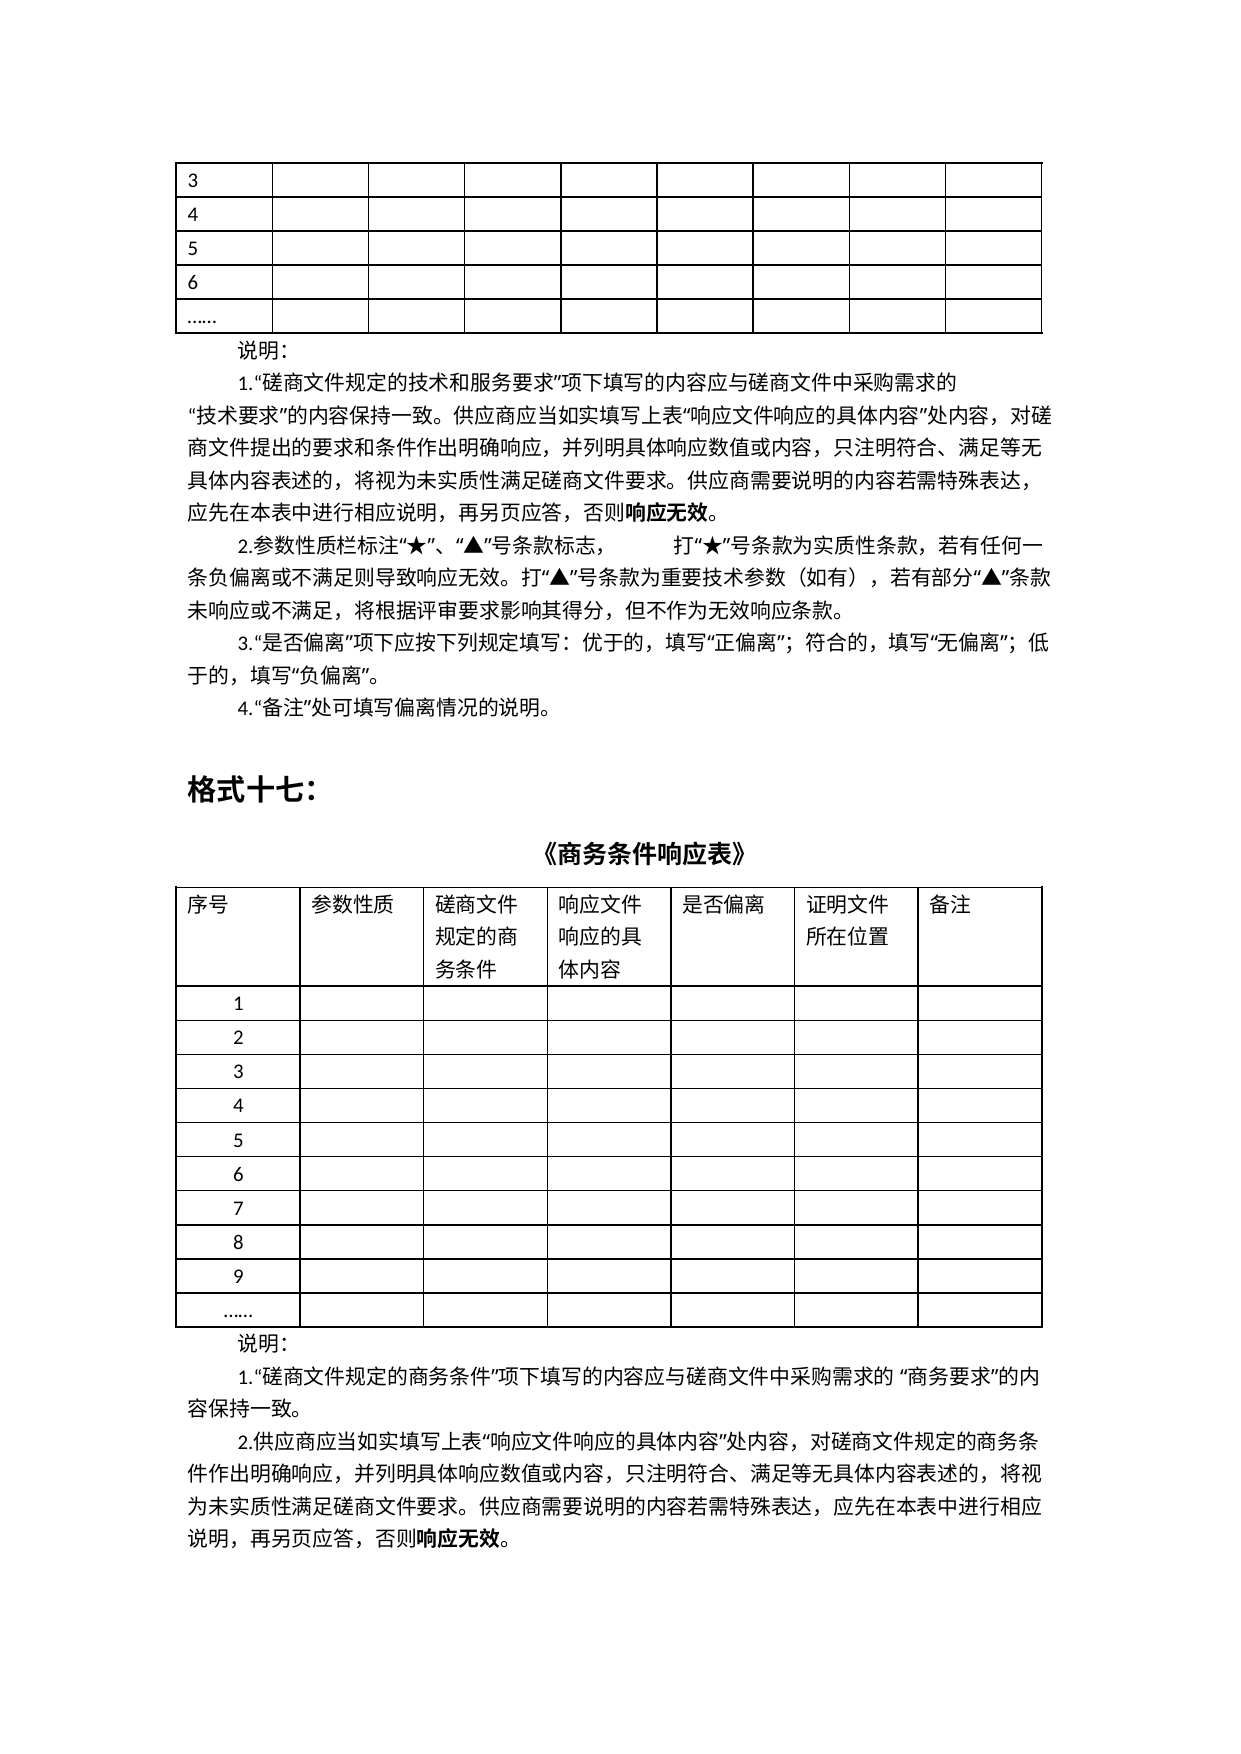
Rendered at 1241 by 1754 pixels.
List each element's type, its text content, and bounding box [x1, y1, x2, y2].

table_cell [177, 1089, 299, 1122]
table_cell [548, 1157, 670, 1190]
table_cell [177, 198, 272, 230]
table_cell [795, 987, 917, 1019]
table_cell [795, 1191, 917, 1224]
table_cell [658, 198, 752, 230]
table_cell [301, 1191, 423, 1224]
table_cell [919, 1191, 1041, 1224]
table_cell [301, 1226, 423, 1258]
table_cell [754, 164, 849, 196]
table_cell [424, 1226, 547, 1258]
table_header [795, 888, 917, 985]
text 2.参数性质栏标注“★”、“▲”号条款标志， 打“★”号条款为实质性条款，若有任何一条负偏离或不满足则导致响应无效。打“▲”号条款为重要技术参数（如有），若有部分“▲”条款未响应或不满足，将根据评审要求影响其得分，但不作为无效响应条款。 [187, 529, 1053, 626]
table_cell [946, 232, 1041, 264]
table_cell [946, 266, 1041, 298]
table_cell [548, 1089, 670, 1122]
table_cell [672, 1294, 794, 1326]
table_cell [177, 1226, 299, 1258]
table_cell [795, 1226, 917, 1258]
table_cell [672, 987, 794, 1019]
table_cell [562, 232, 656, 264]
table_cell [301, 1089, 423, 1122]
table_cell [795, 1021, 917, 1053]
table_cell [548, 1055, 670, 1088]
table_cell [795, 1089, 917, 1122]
text 3.“是否偏离”项下应按下列规定填写：优于的，填写“正偏离”；符合的，填写“无偏离”；低于的，填写“负偏离”。 [187, 626, 1053, 691]
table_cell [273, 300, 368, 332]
text 《商务条件响应表》 [187, 821, 1053, 886]
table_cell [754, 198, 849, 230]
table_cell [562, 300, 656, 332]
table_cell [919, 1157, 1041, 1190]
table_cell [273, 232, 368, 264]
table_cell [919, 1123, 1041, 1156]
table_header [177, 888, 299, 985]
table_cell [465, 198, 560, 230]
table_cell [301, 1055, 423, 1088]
text 格式十七： [187, 756, 1053, 821]
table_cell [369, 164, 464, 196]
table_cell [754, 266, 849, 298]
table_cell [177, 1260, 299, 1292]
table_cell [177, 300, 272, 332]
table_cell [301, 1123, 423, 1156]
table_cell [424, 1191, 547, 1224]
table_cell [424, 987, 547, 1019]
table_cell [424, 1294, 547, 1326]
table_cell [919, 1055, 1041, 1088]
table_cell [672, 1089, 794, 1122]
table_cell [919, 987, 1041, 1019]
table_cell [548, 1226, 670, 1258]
text 1.“磋商文件规定的技术和服务要求”项下填写的内容应与磋商文件中采购需求的 “技术要求”的内容保持一致。供应商应当如实填写上表“响应文件响应的具体内容”处内容，对磋商文件提出的要求和条件作出明确响应，并列明具体响应数值或内容，只注明符合、满足等无具体内容表述的，将视为未实质性满足磋商文件要求。供应商需要说明的内容若需特殊表达，应先在本表中进行相应说明，再另页应答，否则响应无效。 [187, 366, 1053, 529]
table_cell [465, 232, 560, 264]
text 说明： [187, 334, 1053, 366]
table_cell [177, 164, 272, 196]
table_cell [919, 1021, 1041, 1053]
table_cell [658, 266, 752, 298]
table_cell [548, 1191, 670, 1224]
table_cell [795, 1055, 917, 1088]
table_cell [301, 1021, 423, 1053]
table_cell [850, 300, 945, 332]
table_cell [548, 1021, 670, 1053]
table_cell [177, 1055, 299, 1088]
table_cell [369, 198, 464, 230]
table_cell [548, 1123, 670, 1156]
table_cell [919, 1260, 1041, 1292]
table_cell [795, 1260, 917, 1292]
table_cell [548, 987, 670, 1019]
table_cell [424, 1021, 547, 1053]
text 1.“磋商文件规定的商务条件”项下填写的内容应与磋商文件中采购需求的 “商务要求”的内容保持一致。 [187, 1360, 1053, 1425]
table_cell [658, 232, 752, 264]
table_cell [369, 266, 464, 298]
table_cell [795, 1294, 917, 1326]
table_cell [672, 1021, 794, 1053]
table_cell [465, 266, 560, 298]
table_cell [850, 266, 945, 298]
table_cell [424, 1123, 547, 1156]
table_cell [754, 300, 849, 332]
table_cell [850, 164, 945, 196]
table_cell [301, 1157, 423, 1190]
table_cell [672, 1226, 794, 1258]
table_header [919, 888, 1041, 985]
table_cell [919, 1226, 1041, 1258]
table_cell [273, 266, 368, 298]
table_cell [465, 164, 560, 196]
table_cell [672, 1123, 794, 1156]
text 4.“备注”处可填写偏离情况的说明。 [187, 691, 1053, 724]
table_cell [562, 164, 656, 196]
text 说明： [187, 1328, 1053, 1360]
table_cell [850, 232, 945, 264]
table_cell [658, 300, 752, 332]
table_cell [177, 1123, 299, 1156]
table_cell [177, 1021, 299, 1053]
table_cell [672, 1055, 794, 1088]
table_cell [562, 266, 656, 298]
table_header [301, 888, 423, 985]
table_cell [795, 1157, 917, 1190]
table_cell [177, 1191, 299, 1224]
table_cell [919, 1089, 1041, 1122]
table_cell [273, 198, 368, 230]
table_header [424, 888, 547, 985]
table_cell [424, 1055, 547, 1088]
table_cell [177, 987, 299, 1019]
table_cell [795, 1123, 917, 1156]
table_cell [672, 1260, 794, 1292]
text 2.供应商应当如实填写上表“响应文件响应的具体内容”处内容，对磋商文件规定的商务条件作出明确响应，并列明具体响应数值或内容，只注明符合、满足等无具体内容表述的，将视为未实质性满足磋商文件要求。供应商需要说明的内容若需特殊表达，应先在本表中进行相应说明，再另页应答，否则响应无效。 [187, 1425, 1053, 1555]
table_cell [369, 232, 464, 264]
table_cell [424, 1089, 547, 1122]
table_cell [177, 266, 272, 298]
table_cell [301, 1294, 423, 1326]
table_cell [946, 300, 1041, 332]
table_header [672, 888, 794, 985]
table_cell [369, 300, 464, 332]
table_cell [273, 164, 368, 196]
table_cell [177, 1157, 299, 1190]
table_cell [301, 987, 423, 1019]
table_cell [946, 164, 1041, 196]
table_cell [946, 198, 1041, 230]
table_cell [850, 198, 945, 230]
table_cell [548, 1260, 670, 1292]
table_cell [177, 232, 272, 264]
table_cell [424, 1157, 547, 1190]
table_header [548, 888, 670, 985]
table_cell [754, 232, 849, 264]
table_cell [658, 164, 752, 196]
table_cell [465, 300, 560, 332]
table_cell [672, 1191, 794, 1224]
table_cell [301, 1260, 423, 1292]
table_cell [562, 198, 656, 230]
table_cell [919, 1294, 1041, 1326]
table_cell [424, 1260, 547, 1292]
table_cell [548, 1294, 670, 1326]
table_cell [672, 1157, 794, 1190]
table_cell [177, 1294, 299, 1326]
